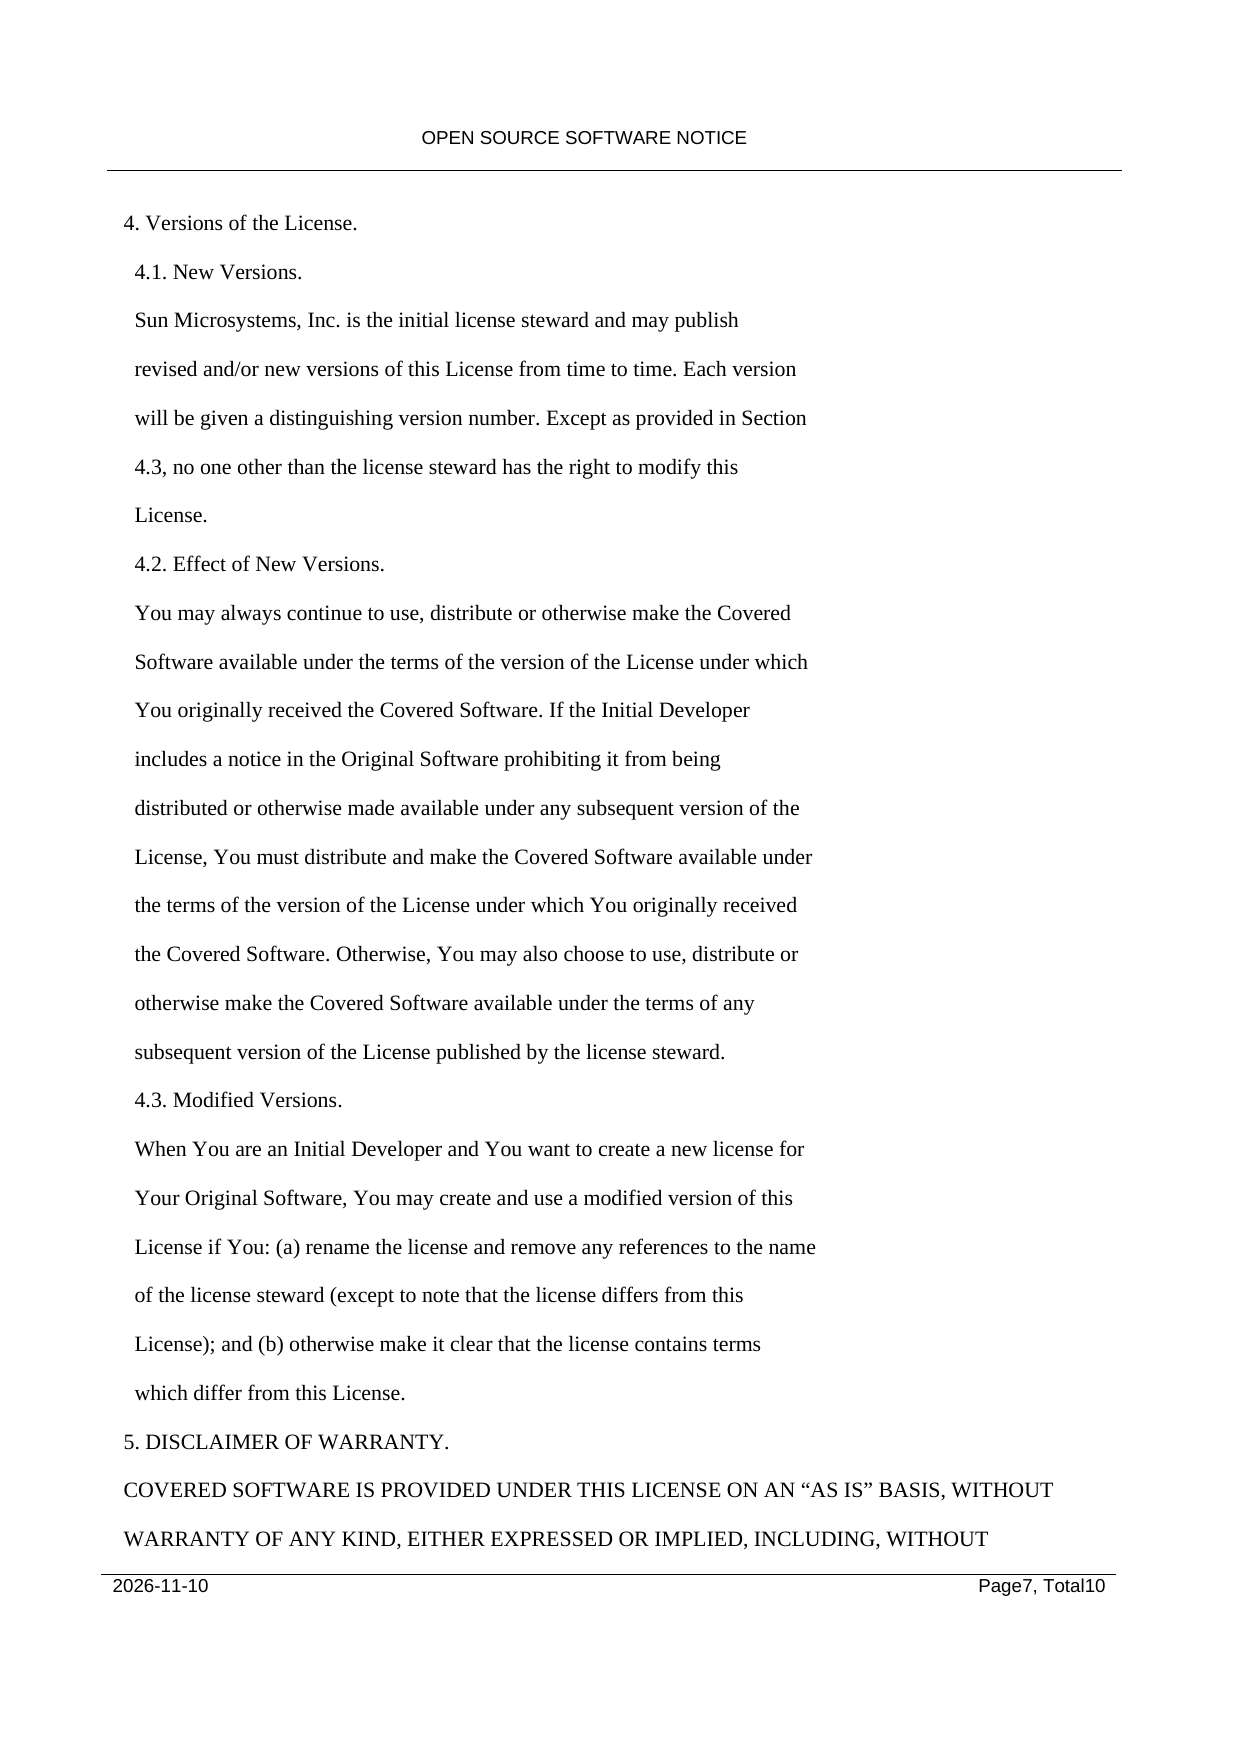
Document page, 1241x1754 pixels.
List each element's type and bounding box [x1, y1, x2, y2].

text [112, 206, 1128, 1555]
